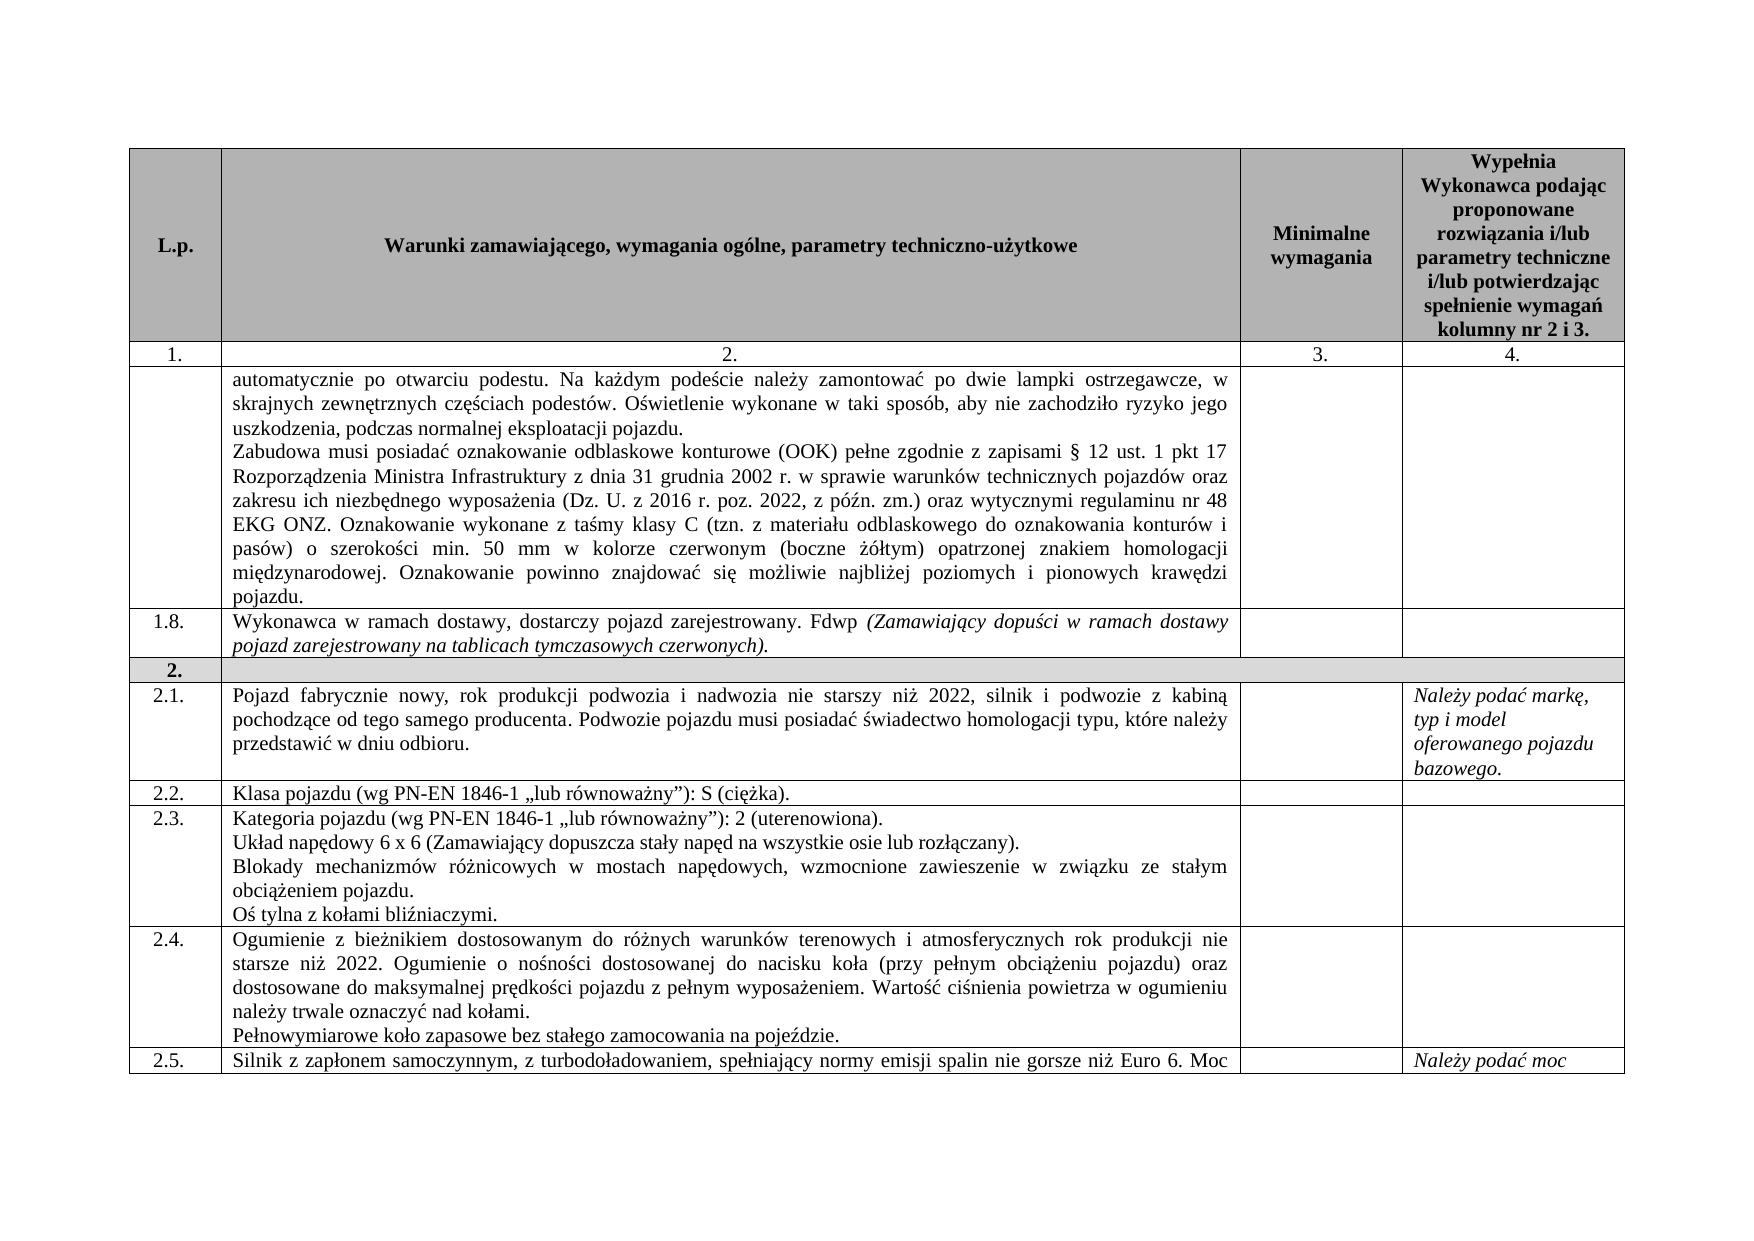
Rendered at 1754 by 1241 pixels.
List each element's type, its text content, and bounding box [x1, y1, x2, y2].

table_cell Należy podać markę, typ i model oferowanego pojazdu bazowego. [1403, 683, 1624, 779]
table_cell Klasa pojazdu (wg PN-EN 1846-1 „lub równoważny”): S (ciężka). [222, 781, 1240, 804]
table_cell [130, 1048, 221, 1072]
table_cell Pojazd fabrycznie nowy, rok produkcji podwozia i nadwozia nie starszy niż 2022, silnik i podwozie z kabiną pochodzące od tego samego producenta. Podwozie pojazdu musi posiadać świadectwo homologacji typu, które należy przedstawić w dniu odbioru. [222, 683, 1240, 779]
table_cell [130, 342, 221, 366]
table_header Wypełnia Wykonawca podając proponowane rozwiązania i/lub parametry techniczne i/lub potwierdzając spełnienie wymagań kolumny nr 2 i 3. [1403, 149, 1624, 341]
table_cell [1403, 609, 1624, 657]
table_cell [1403, 806, 1624, 926]
table_cell Wykonawca w ramach dostawy, dostarczy pojazd zarejestrowany. Fdwp (Zamawiający dopuści w ramach dostawy pojazd zarejestrowany na tablicach tymczasowych czerwonych). [222, 609, 1240, 657]
table_cell [1403, 342, 1624, 366]
table_cell [222, 658, 1624, 682]
table_cell [1241, 1048, 1402, 1072]
table_cell [222, 342, 1240, 366]
table_cell [1403, 367, 1624, 608]
table_cell [130, 683, 221, 779]
table_cell [1241, 927, 1402, 1047]
table_cell [130, 781, 221, 804]
table_header Minimalne wymagania [1241, 149, 1402, 341]
table_cell [130, 367, 221, 608]
table_header L.p. [130, 149, 221, 341]
table_cell [130, 927, 221, 1047]
table_cell [130, 658, 221, 682]
table_cell [1241, 609, 1402, 657]
table_header Warunki zamawiającego, wymagania ogólne, parametry techniczno-użytkowe [222, 149, 1240, 341]
table_cell [1403, 781, 1624, 804]
table_cell [1241, 342, 1402, 366]
table_cell [1241, 367, 1402, 608]
table_cell [1241, 683, 1402, 779]
table_cell [130, 806, 221, 926]
table_cell Kategoria pojazdu (wg PN-EN 1846-1 „lub równoważny”): 2 (uterenowiona). Układ napędowy 6 x 6 (Zamawiający dopuszcza stały napęd na wszystkie osie lub rozłączany). Blokady mechanizmów różnicowych w mostach napędowych, wzmocnione zawieszenie w związku ze stałym obciążeniem pojazdu. Oś tylna z kołami bliźniaczymi. [222, 806, 1240, 926]
table_cell [1241, 781, 1402, 804]
table_cell Należy podać moc znamionową silnika. [1403, 1048, 1624, 1072]
table_cell [1241, 806, 1402, 926]
table_cell [130, 609, 221, 657]
table_cell Ogumienie z bieżnikiem dostosowanym do różnych warunków terenowych i atmosferycznych rok produkcji nie starsze niż 2022. Ogumienie o nośności dostosowanej do nacisku koła (przy pełnym obciążeniu pojazdu) oraz dostosowane do maksymalnej prędkości pojazdu z pełnym wyposażeniem. Wartość ciśnienia powietrza w ogumieniu należy trwale oznaczyć nad kołami. Pełnowymiarowe koło zapasowe bez stałego zamocowania na pojeździe. [222, 927, 1240, 1047]
table_cell [1403, 927, 1624, 1047]
